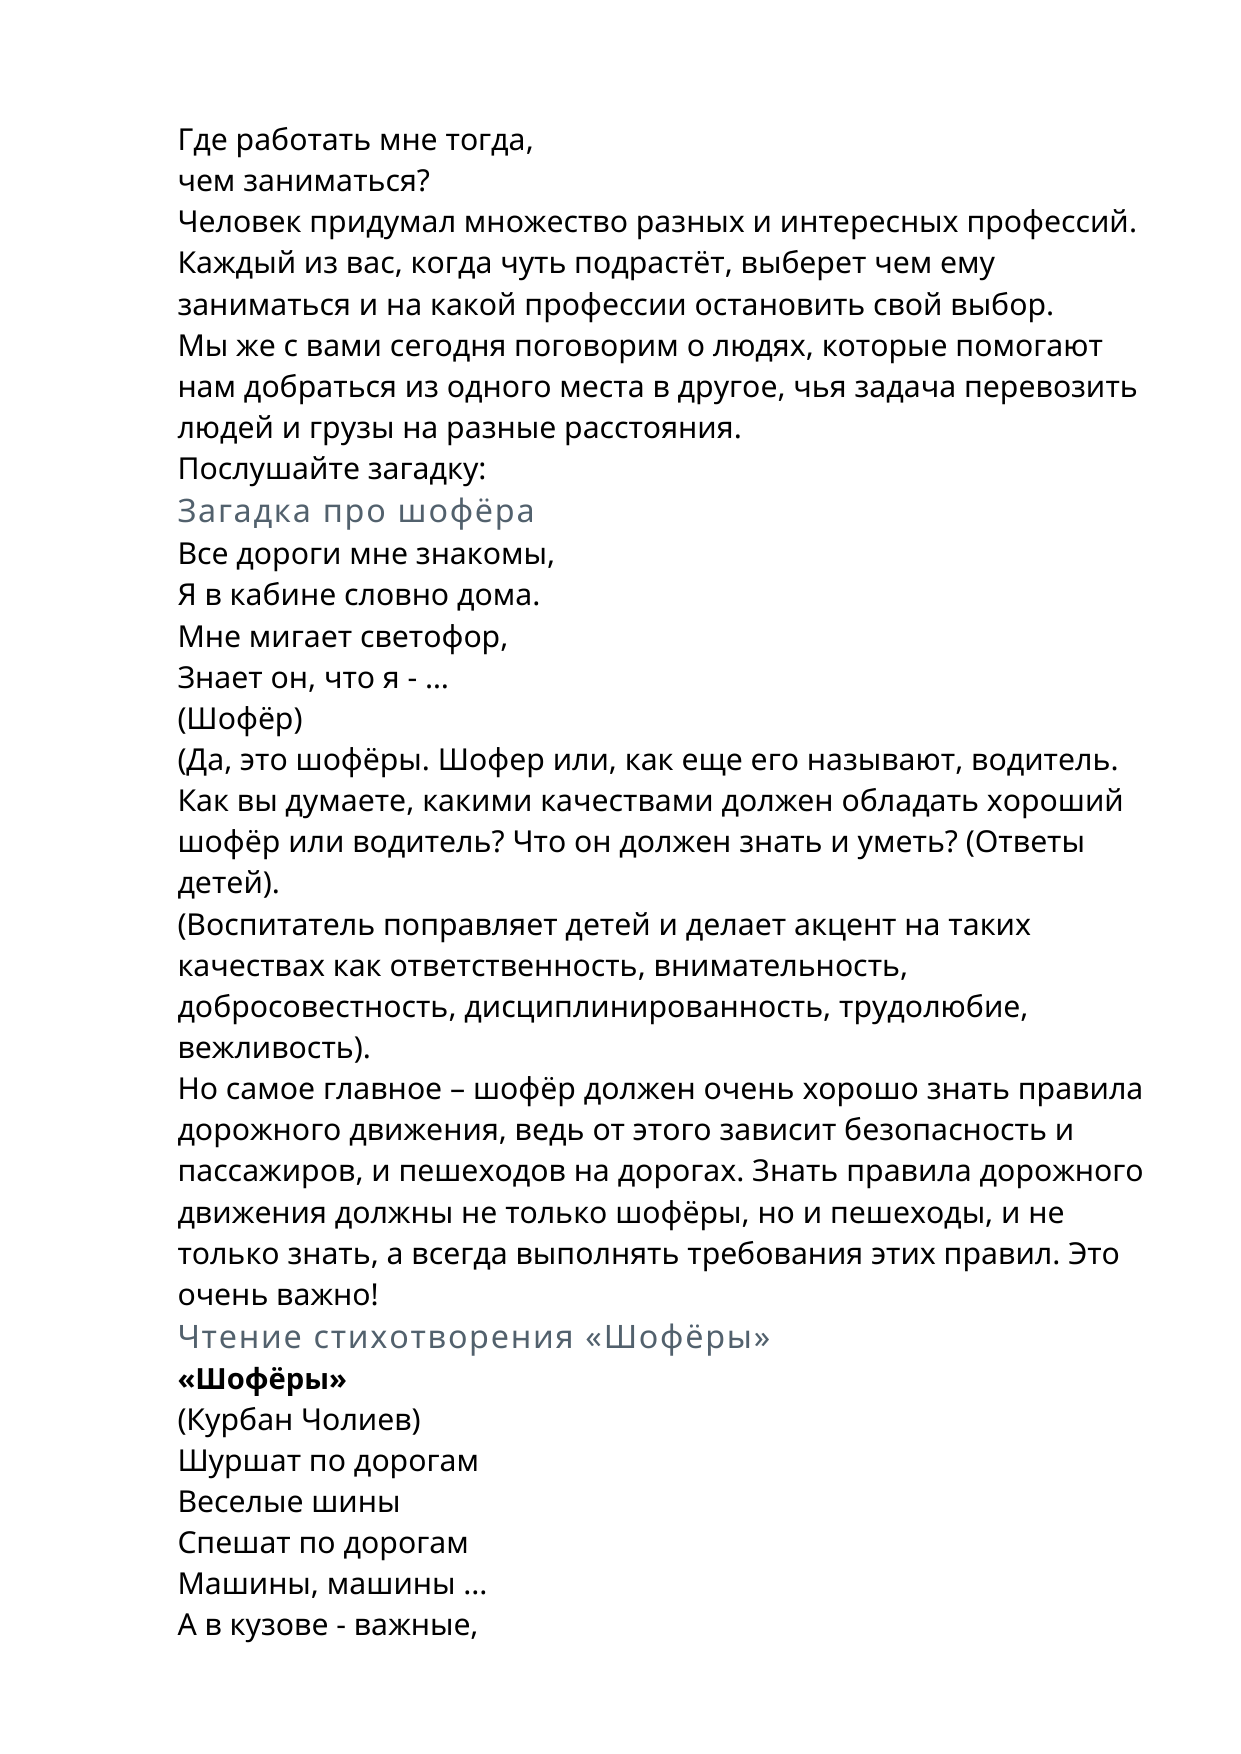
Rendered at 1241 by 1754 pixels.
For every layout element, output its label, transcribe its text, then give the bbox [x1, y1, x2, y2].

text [177, 1439, 1152, 1645]
text Послушайте загадку: [177, 447, 1152, 488]
text (Воспитатель поправляет детей и делает акцент на таких качествах как ответственность, внимательность, добросовестность, дисциплинированность, трудолюбие, вежливость). [177, 903, 1152, 1067]
text (Курбан Чолиев) [177, 1398, 1152, 1439]
text «Шофёры» [177, 1358, 1152, 1398]
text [177, 118, 1152, 200]
text Человек придумал множество разных и интересных профессий. Каждый из вас, когда чуть подрастёт, выберет чем ему заниматься и на какой профессии остановить свой выбор. [177, 200, 1152, 324]
text Но самое главное – шофёр должен очень хорошо знать правила дорожного движения, ведь от этого зависит безопасность и пассажиров, и пешеходов на дорогах. Знать правила дорожного движения должны не только шофёры, но и пешеходы, и не только знать, а всегда выполнять требования этих правил. Это очень важно! [177, 1067, 1152, 1314]
text (Да, это шофёры. Шофер или, как еще его называют, водитель. Как вы думаете, какими качествами должен обладать хороший шофёр или водитель? Что он должен знать и уметь? (Ответы детей). [177, 738, 1152, 903]
text Чтение стихотворения «Шофёры» [177, 1314, 1152, 1358]
text Загадка про шофёра [177, 488, 1152, 532]
text Мы же с вами сегодня поговорим о людях, которые помогают нам добраться из одного места в другое, чья задача перевозить людей и грузы на разные расстояния. [177, 324, 1152, 447]
text Все дороги мне знакомы, Я в кабине словно дома. Мне мигает светофор, Знает он, что я - … (Шофёр) [177, 532, 1152, 738]
